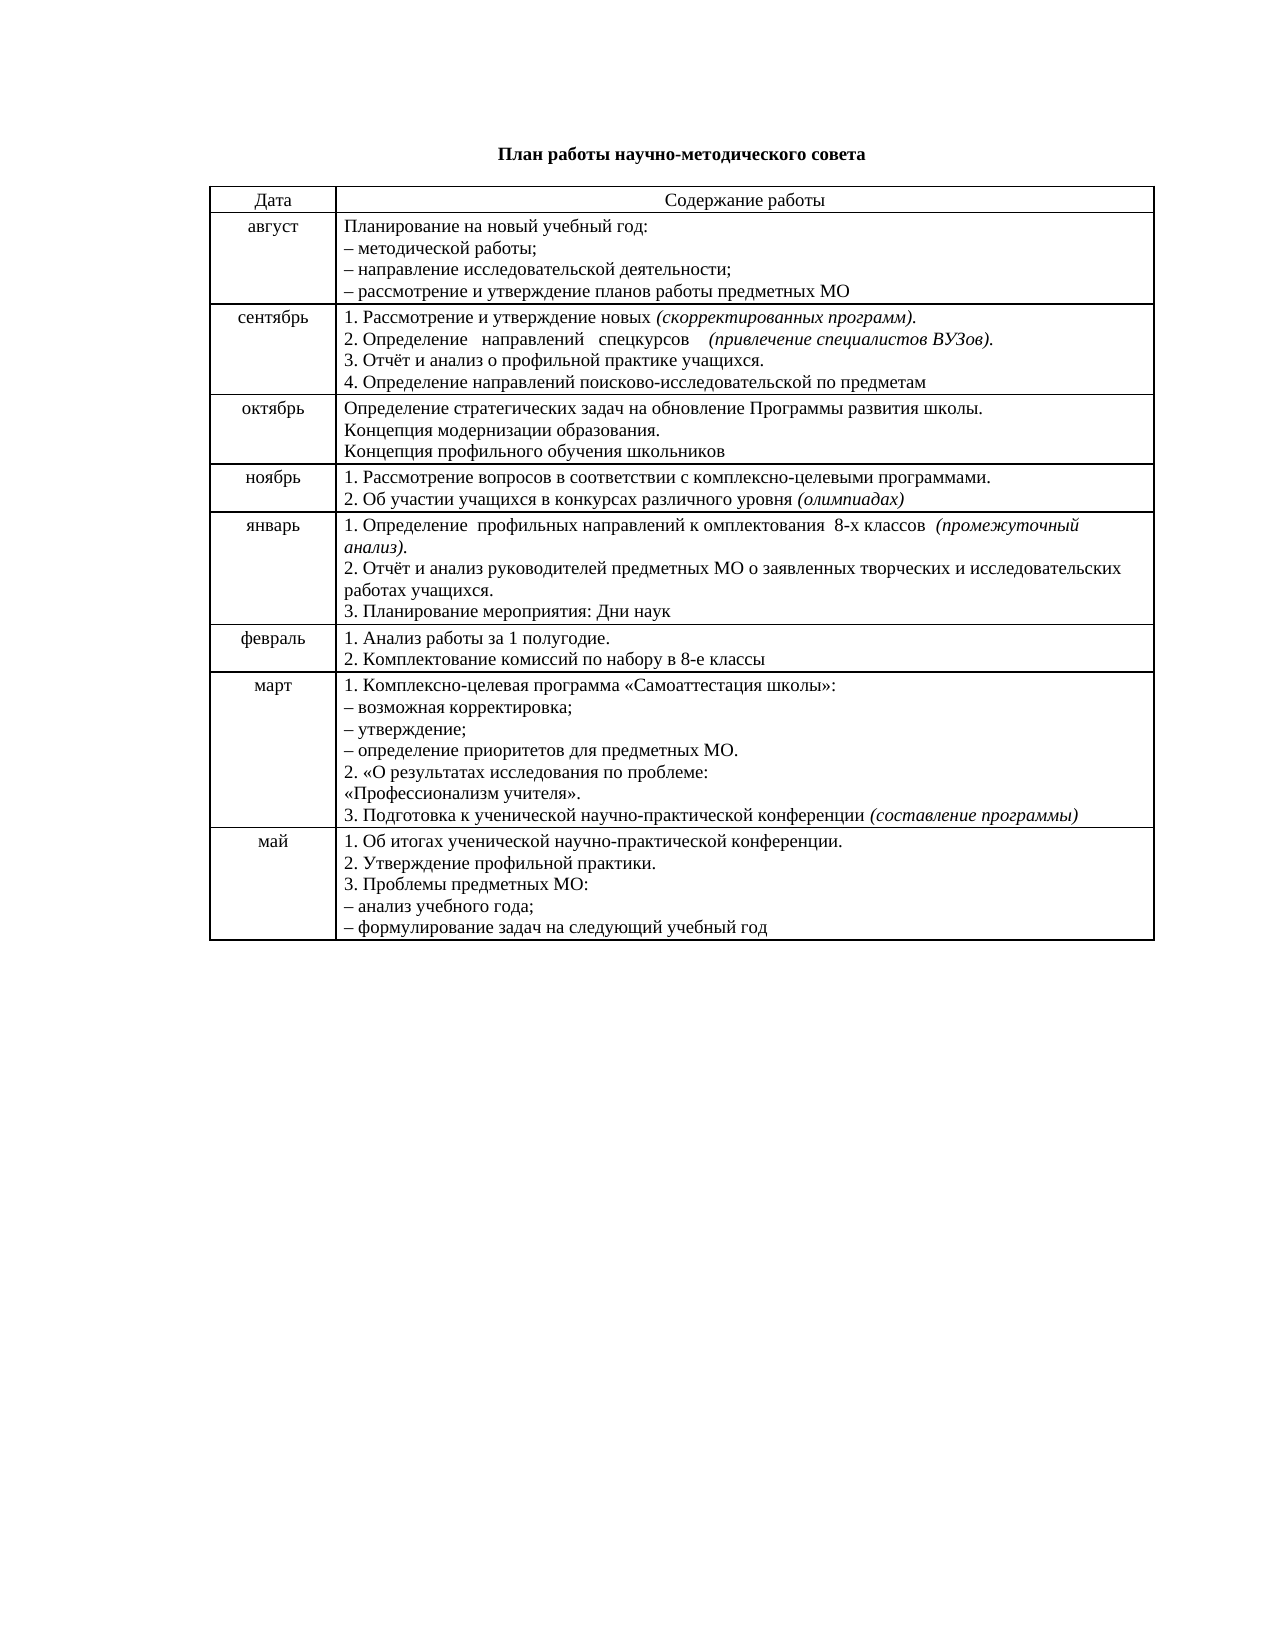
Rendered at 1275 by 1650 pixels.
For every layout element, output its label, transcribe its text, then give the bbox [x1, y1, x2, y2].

table_cell август [211, 213, 335, 303]
table_cell 1. Рассмотрение и утверждение новых (скорректированных программ). 2. Определение направлений спецкурсов (привлечение специалистов ВУЗов). 3. Отчёт и анализ о профильной практике учащихся. 4. Определение направлений поисково-исследовательской по предметам [337, 305, 1153, 394]
table_cell сентябрь [211, 305, 335, 394]
table_cell 1. Об итогах ученической научно-практической конференции. 2. Утверждение профильной практики. 3. Проблемы предметных МО: – анализ учебного года; – формулирование задач на следующий учебный год [337, 828, 1153, 939]
text План работы научно-методического совета [177, 142, 1186, 164]
table_cell 1. Комплексно-целевая программа «Самоаттестация школы»: – возможная корректировка; – утверждение; – определение приоритетов для предметных МО. 2. «О результатах исследования по проблеме: «Профессионализм учителя». 3. Подготовка к ученической научно-практической конференции (составление программы) [337, 673, 1153, 827]
table_cell февраль [211, 625, 335, 671]
table_cell октябрь [211, 395, 335, 463]
table_cell 1. Анализ работы за 1 полугодие. 2. Комплектование комиссий по набору в 8-е классы [337, 625, 1153, 671]
table_cell март [211, 673, 335, 827]
table_cell май [211, 828, 335, 939]
table_cell Планирование на новый учебный год: – методической работы; – направление исследовательской деятельности; – рассмотрение и утверждение планов работы предметных МО [337, 213, 1153, 303]
table_cell 1. Определение профильных направлений к омплектования 8-х классов (промежуточный анализ). 2. Отчёт и анализ руководителей предметных МО о заявленных творческих и исследовательских работах учащихся. 3. Планирование мероприятия: Дни наук [337, 513, 1153, 623]
table_cell январь [211, 513, 335, 623]
table_cell 1. Рассмотрение вопросов в соответствии с комплексно-целевыми программами. 2. Об участии учащихся в конкурсах различного уровня (олимпиадах) [337, 465, 1153, 511]
table_cell Определение стратегических задач на обновление Программы развития школы. Концепция модернизации образования. Концепция профильного обучения школьников [337, 395, 1153, 463]
table_cell ноябрь [211, 465, 335, 511]
